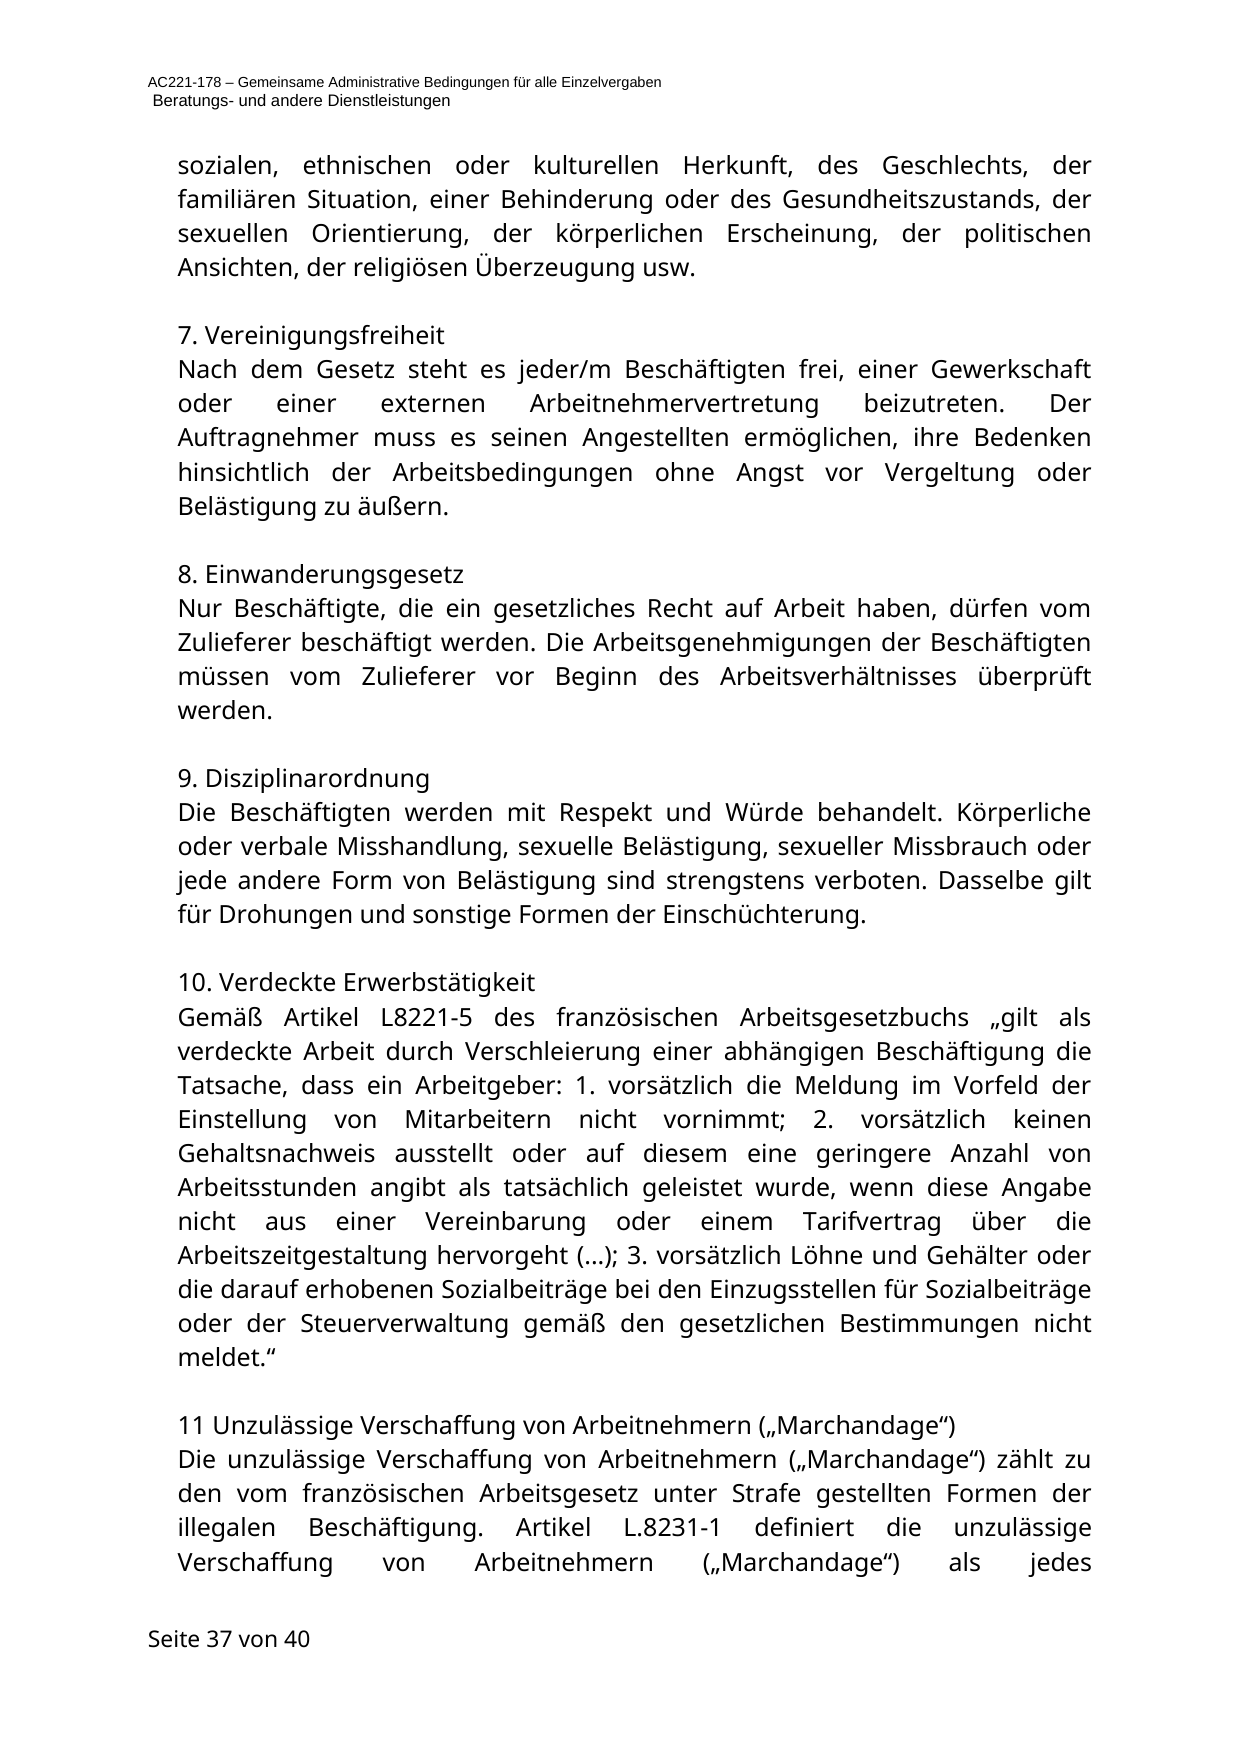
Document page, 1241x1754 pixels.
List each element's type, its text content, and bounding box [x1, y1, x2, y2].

text Nach dem Gesetz steht es jeder/m Beschäftigten frei, einer Gewerkschaft oder einer externen Arbeitnehmervertretung beizutreten. Der Auftragnehmer muss es seinen Angestellten ermöglichen, ihre Bedenken hinsichtlich der Arbeitsbedingungen ohne Angst vor Vergeltung oder Belästigung zu äußern. [177, 352, 1093, 522]
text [177, 1442, 1093, 1578]
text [177, 148, 1093, 284]
text Nur Beschäftigte, die ein gesetzliches Recht auf Arbeit haben, dürfen vom Zulieferer beschäftigt werden. Die Arbeitsgenehmigungen der Beschäftigten müssen vom Zulieferer vor Beginn des Arbeitsverhältnisses überprüft werden. [177, 590, 1093, 727]
text 10. Verdeckte Erwerbstätigkeit [177, 965, 1093, 999]
text 7. Vereinigungsfreiheit [177, 318, 1093, 352]
text Die Beschäftigten werden mit Respekt und Würde behandelt. Körperliche oder verbale Misshandlung, sexuelle Belästigung, sexueller Missbrauch oder jede andere Form von Belästigung sind strengstens verboten. Dasselbe gilt für Drohungen und sonstige Formen der Einschüchterung. [177, 795, 1093, 931]
text 11 Unzulässige Verschaffung von Arbeitnehmern („Marchandage“) [177, 1408, 1093, 1442]
text 8. Einwanderungsgesetz [177, 556, 1093, 590]
text Gemäß Artikel L8221-5 des französischen Arbeitsgesetzbuchs „gilt als verdeckte Arbeit durch Verschleierung einer abhängigen Beschäftigung die Tatsache, dass ein Arbeitgeber: 1. vorsätzlich die Meldung im Vorfeld der Einstellung von Mitarbeitern nicht vornimmt; 2. vorsätzlich keinen Gehaltsnachweis ausstellt oder auf diesem eine geringere Anzahl von Arbeitsstunden angibt als tatsächlich geleistet wurde, wenn diese Angabe nicht aus einer Vereinbarung oder einem Tarifvertrag über die Arbeitszeitgestaltung hervorgeht (...); 3. vorsätzlich Löhne und Gehälter oder die darauf erhobenen Sozialbeiträge bei den Einzugsstellen für Sozialbeiträge oder der Steuerverwaltung gemäß den gesetzlichen Bestimmungen nicht meldet.“ [177, 999, 1093, 1374]
text 9. Disziplinarordnung [177, 761, 1093, 795]
